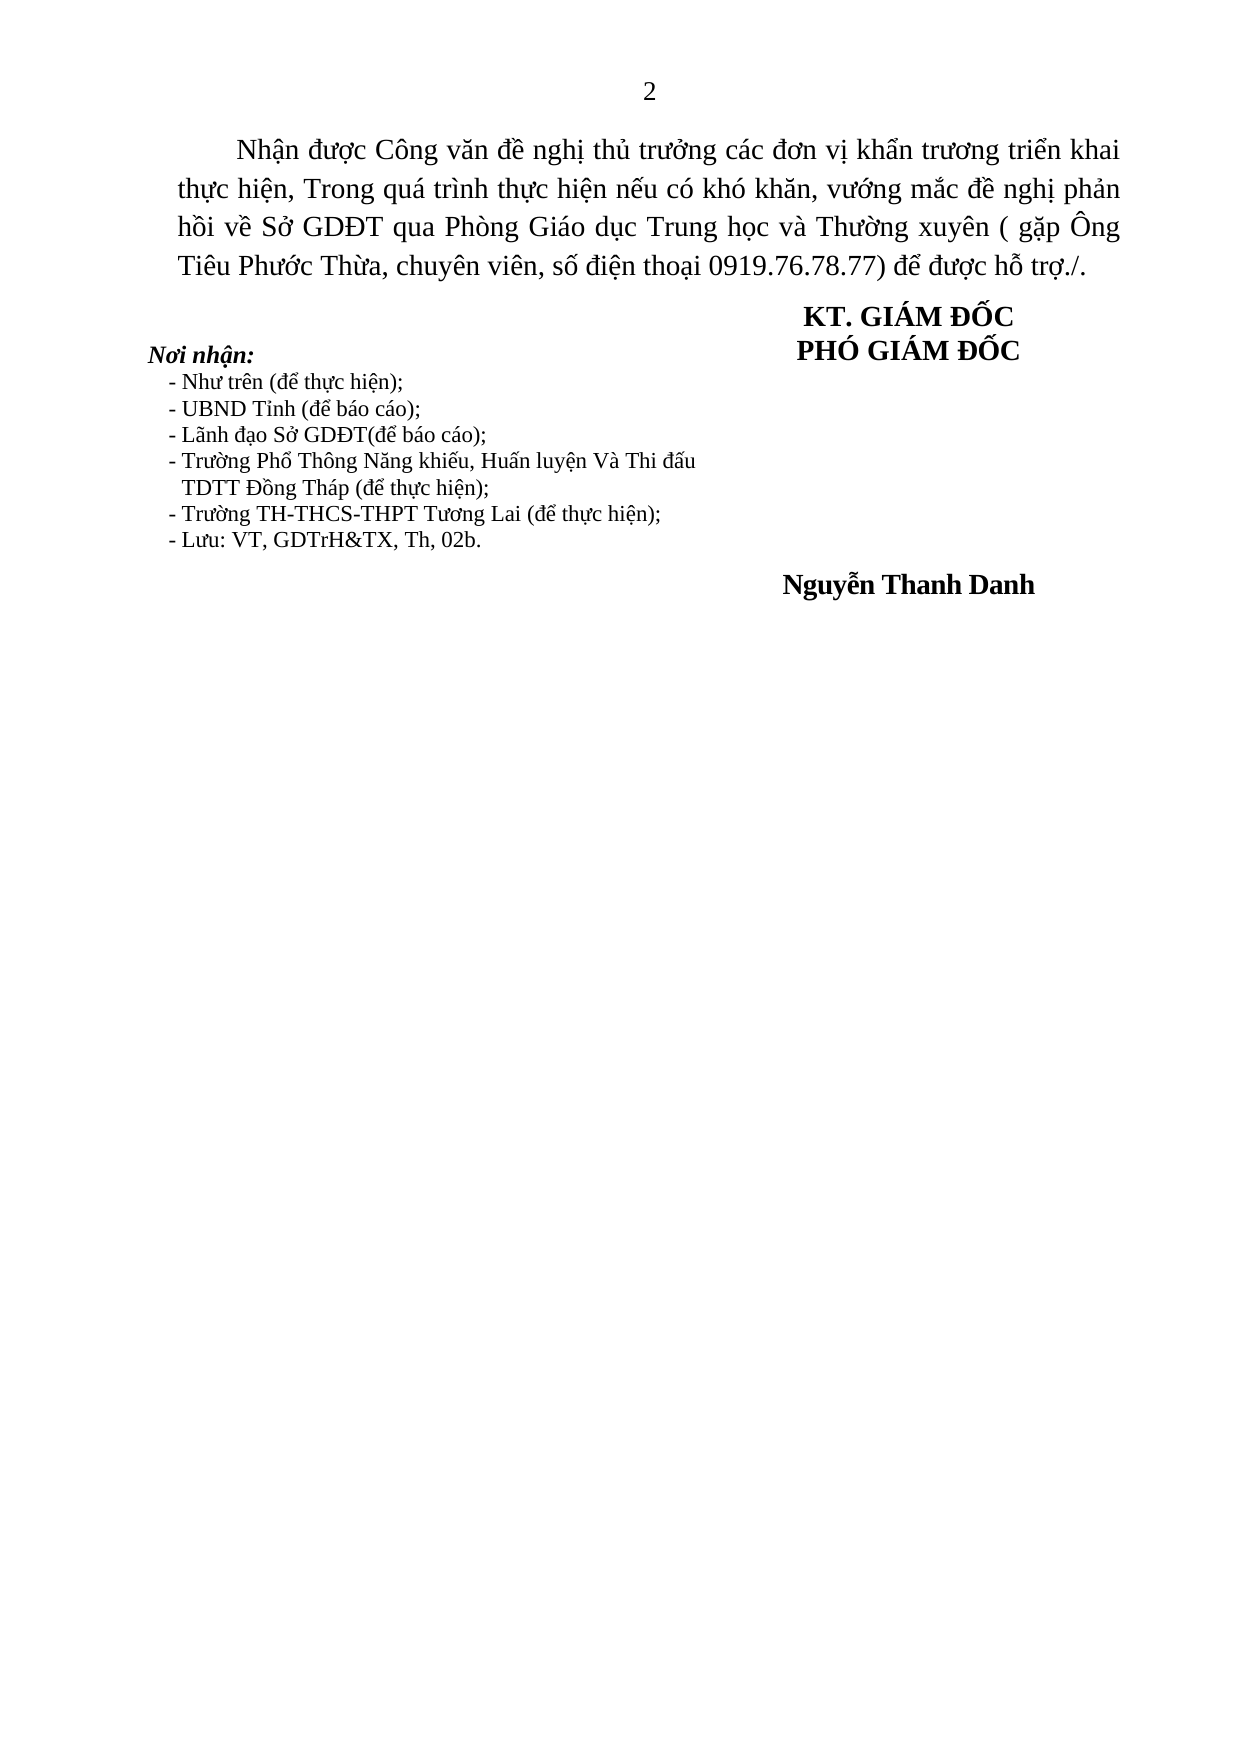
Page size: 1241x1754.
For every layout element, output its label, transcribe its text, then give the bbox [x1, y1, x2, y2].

table_header Nơi nhận: Như trên (để thực hiện); UBND Tỉnh (để báo cáo); Lãnh đạo Sở GDĐT(để báo cáo); Trường Phổ Thông Năng khiếu, Huấn luyện Và Thi đấu TDTT Đồng Tháp (để thực hiện); Trường TH-THCS-THPT Tương Lai (để thực hiện); Lưu: VT, GDTrH&TX, Th, 02b. [148, 299, 723, 630]
table_header KT. GIÁM ĐỐC PHÓ GIÁM ĐỐC Nguyễn Thanh Danh [724, 299, 1076, 630]
text Nhận được Công văn đề nghị thủ trưởng các đơn vị khẩn trương triển khai thực hiện, Trong quá trình thực hiện nếu có khó khăn, vướng mắc đề nghị phản hồi về Sở GDĐT qua Phòng Giáo dục Trung học và Thường xuyên ( gặp Ông Tiêu Phước Thừa, chuyên viên, số điện thoại 0919.76.78.77) để được hỗ trợ./. [177, 132, 1122, 282]
